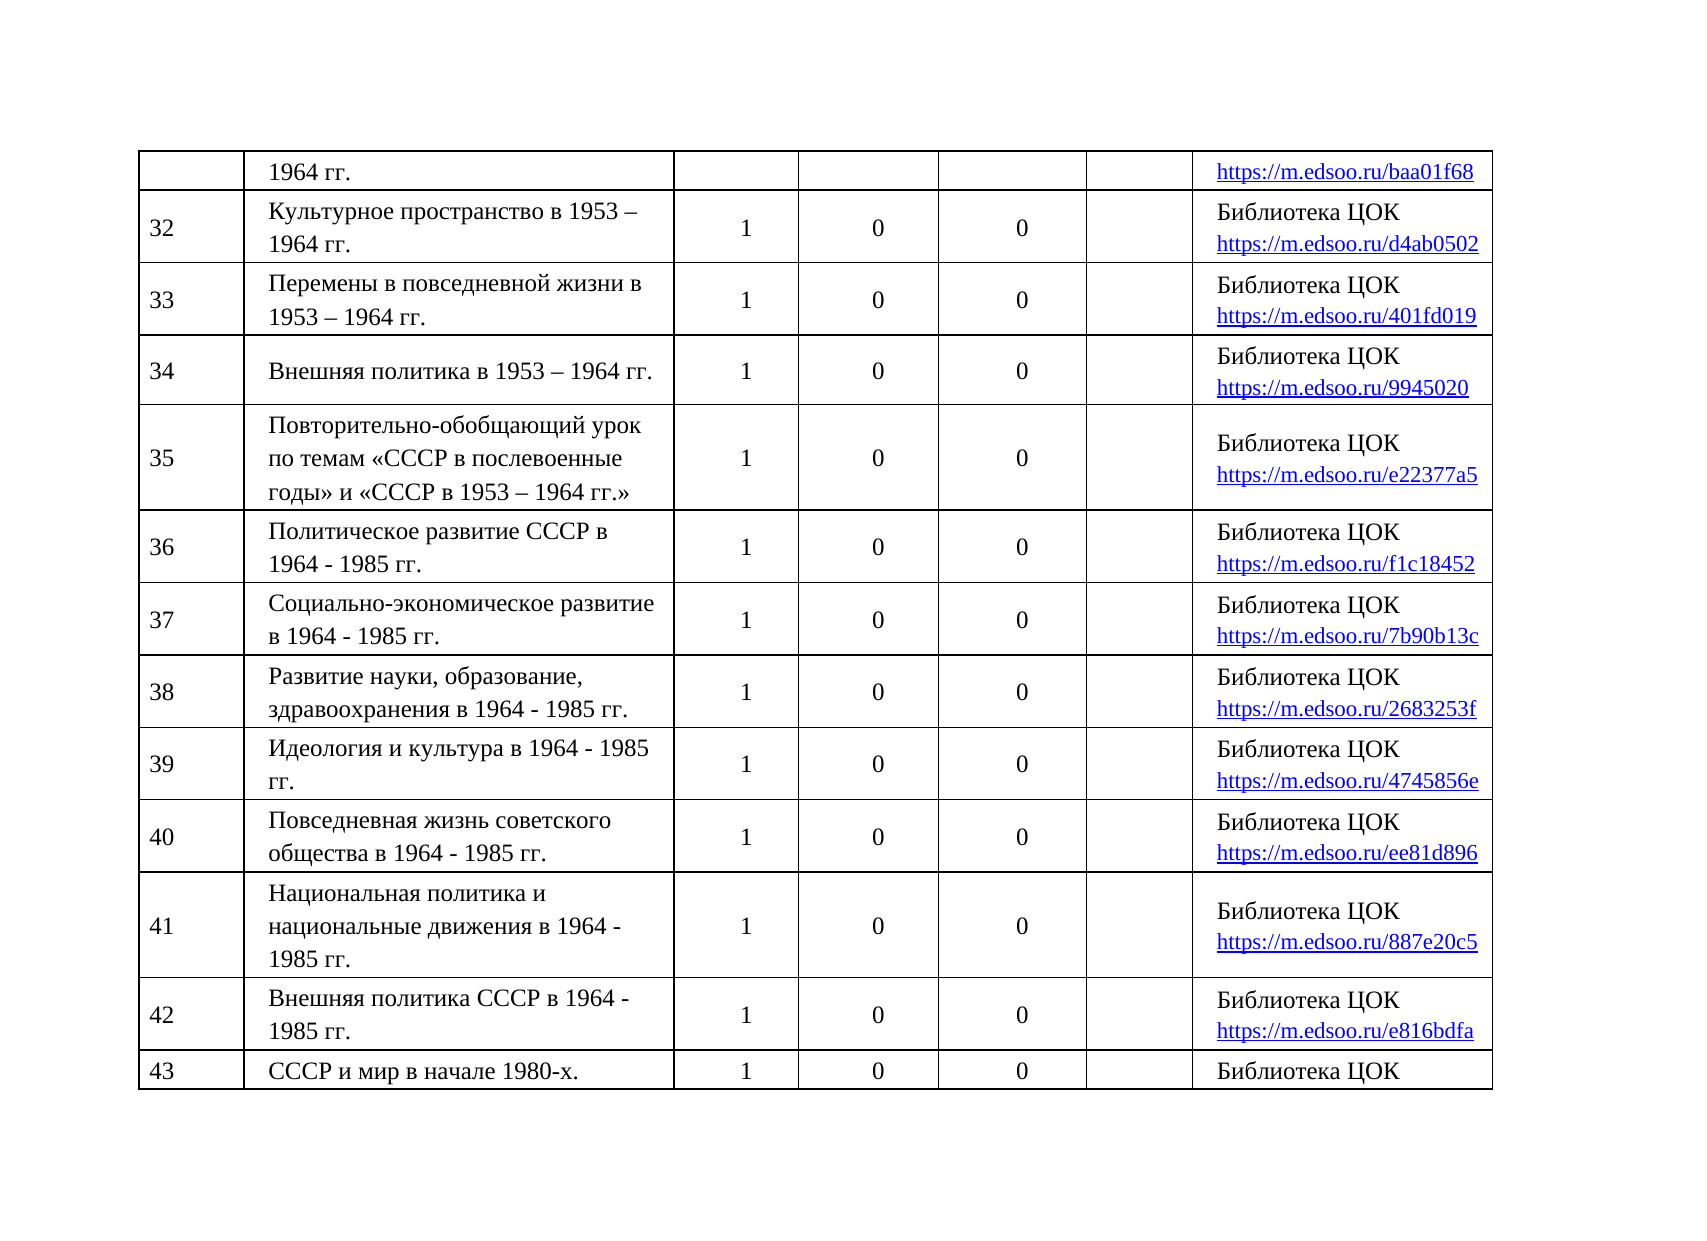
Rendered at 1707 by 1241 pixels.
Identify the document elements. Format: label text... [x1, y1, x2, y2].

table_cell 40 [140, 800, 243, 871]
table_cell 0 [799, 583, 938, 654]
table_cell [1087, 873, 1192, 977]
table_cell 0 [799, 1051, 938, 1088]
table_cell 0 [939, 1051, 1086, 1088]
table_cell [1087, 978, 1192, 1049]
table_cell 1 [675, 656, 798, 726]
table_cell [1087, 263, 1192, 334]
table_cell Внешняя политика в 1953 – 1964 гг. [245, 336, 673, 404]
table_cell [1193, 152, 1492, 189]
table_cell 0 [939, 728, 1086, 799]
table_cell 0 [939, 336, 1086, 404]
table_cell [1087, 405, 1192, 509]
table_cell 0 [939, 800, 1086, 871]
table_cell [1087, 191, 1192, 262]
table_cell 0 [799, 263, 938, 334]
table_cell [1087, 336, 1192, 404]
table_cell Социально-экономическое развитие в 1964 - 1985 гг. [245, 583, 673, 654]
table_cell 1 [675, 191, 798, 262]
table_cell [1087, 1051, 1192, 1088]
table_cell 1 [675, 978, 798, 1049]
table_cell 0 [939, 263, 1086, 334]
table_cell [1087, 800, 1192, 871]
table_cell 31 [140, 152, 243, 189]
table_cell 1 [675, 336, 798, 404]
table_cell 1 [675, 873, 798, 977]
table_cell 36 [140, 511, 243, 582]
table_cell Библиотека ЦОК https://m.edsoo.ru/4745856e [1193, 728, 1492, 799]
table_cell Библиотека ЦОК https://m.edsoo.ru/9945020 [1193, 336, 1492, 404]
table_cell 0 [799, 728, 938, 799]
table_cell 35 [140, 405, 243, 509]
table_cell Библиотека ЦОК https://m.edsoo.ru/ee81d896 [1193, 800, 1492, 871]
table_cell 0 [799, 511, 938, 582]
table_cell Библиотека ЦОК https://m.edsoo.ru/7b90b13c [1193, 583, 1492, 654]
table_cell Внешняя политика СССР в 1964 - 1985 гг. [245, 978, 673, 1049]
table_cell Повседневная жизнь советского общества в 1964 - 1985 гг. [245, 800, 673, 871]
table_cell Библиотека ЦОК https://m.edsoo.ru/887e20c5 [1193, 873, 1492, 977]
table_cell 32 [140, 191, 243, 262]
table_cell 1 [675, 263, 798, 334]
table_cell 33 [140, 263, 243, 334]
table_cell Библиотека ЦОК https://m.edsoo.ru/e22377a5 [1193, 405, 1492, 509]
table_cell Библиотека ЦОК https://m.edsoo.ru/2683253f [1193, 656, 1492, 726]
table_cell [1087, 152, 1192, 189]
table_cell Культурное пространство в 1953 – 1964 гг. [245, 191, 673, 262]
table_cell 0 [939, 152, 1086, 189]
table_cell 43 [140, 1051, 243, 1088]
table_cell 0 [799, 152, 938, 189]
table_cell Библиотека ЦОК https://m.edsoo.ru/e816bdfa [1193, 978, 1492, 1049]
table_cell 0 [939, 873, 1086, 977]
table_cell 1 [675, 1051, 798, 1088]
table_cell 1 [675, 728, 798, 799]
table_cell 0 [939, 978, 1086, 1049]
table_cell Повторительно-обобщающий урок по темам «СССР в послевоенные годы» и «СССР в 1953 – 1964 гг.» [245, 405, 673, 509]
table_cell 34 [140, 336, 243, 404]
table_cell 0 [799, 873, 938, 977]
table_cell Национальная политика и национальные движения в 1964 - 1985 гг. [245, 873, 673, 977]
table_cell [1087, 583, 1192, 654]
table_cell Идеология и культура в 1964 - 1985 гг. [245, 728, 673, 799]
table_cell [1087, 511, 1192, 582]
table_cell 38 [140, 656, 243, 726]
table_cell Развитие науки, образование, здравоохранения в 1964 - 1985 гг. [245, 656, 673, 726]
table_cell Библиотека ЦОК https://m.edsoo.ru/d4ab0502 [1193, 191, 1492, 262]
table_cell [1193, 1051, 1492, 1088]
table_cell 0 [939, 656, 1086, 726]
table_cell 1 [675, 511, 798, 582]
table_cell Библиотека ЦОК https://m.edsoo.ru/f1c18452 [1193, 511, 1492, 582]
table_cell 39 [140, 728, 243, 799]
table_cell 0 [799, 336, 938, 404]
table_cell 1 [675, 800, 798, 871]
table_cell 1 [675, 152, 798, 189]
table_cell [1087, 728, 1192, 799]
table_cell 41 [140, 873, 243, 977]
table_cell 1 [675, 405, 798, 509]
table_cell Политическое развитие СССР в 1964 - 1985 гг. [245, 511, 673, 582]
table_cell 37 [140, 583, 243, 654]
table_cell 0 [799, 978, 938, 1049]
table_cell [245, 1051, 673, 1088]
table_cell 42 [140, 978, 243, 1049]
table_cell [245, 152, 673, 189]
table_cell Библиотека ЦОК https://m.edsoo.ru/401fd019 [1193, 263, 1492, 334]
table_cell Перемены в повседневной жизни в 1953 – 1964 гг. [245, 263, 673, 334]
table_cell 0 [799, 191, 938, 262]
table_cell 1 [675, 583, 798, 654]
table_cell 0 [939, 583, 1086, 654]
table_cell 0 [939, 511, 1086, 582]
table_cell 0 [799, 405, 938, 509]
table_cell 0 [939, 405, 1086, 509]
table_cell 0 [799, 800, 938, 871]
table_cell 0 [939, 191, 1086, 262]
table_cell [1087, 656, 1192, 726]
table_cell 0 [799, 656, 938, 726]
